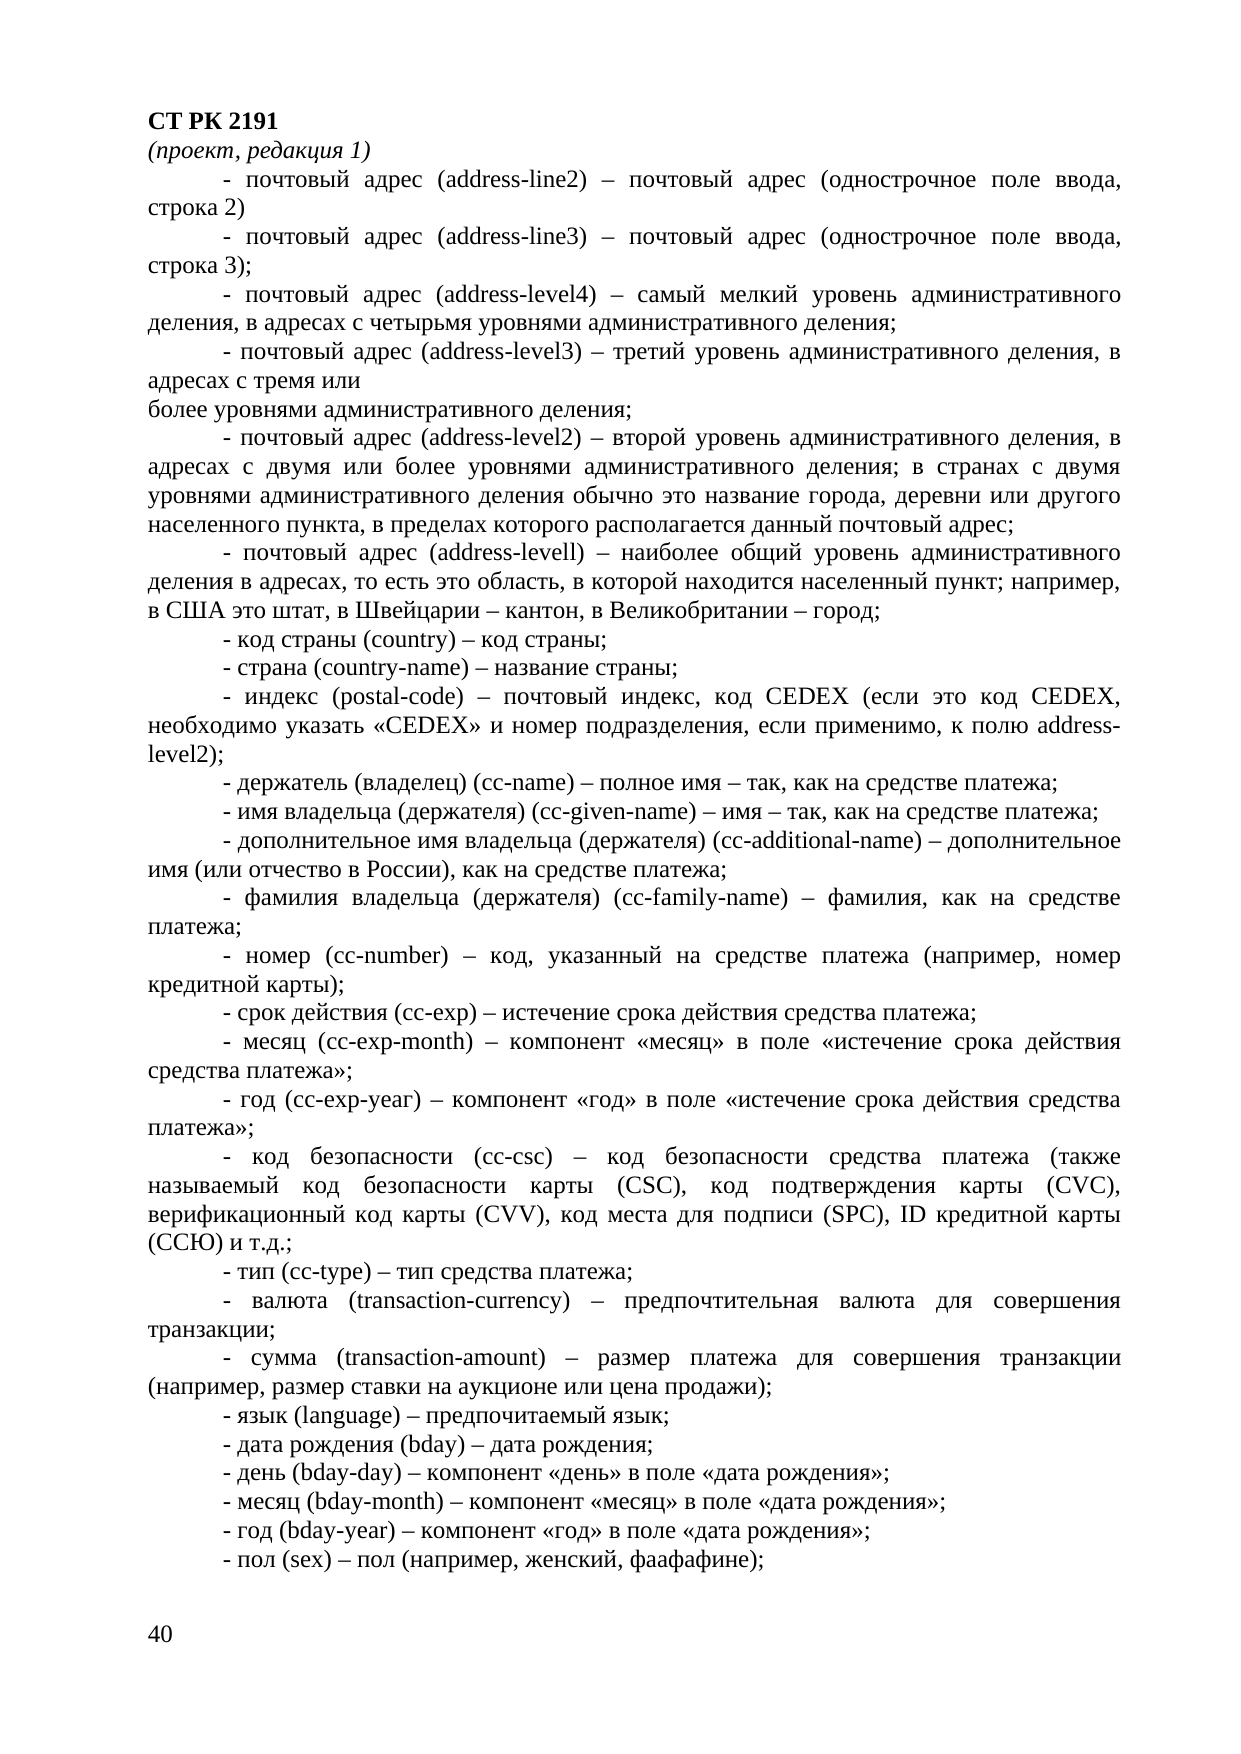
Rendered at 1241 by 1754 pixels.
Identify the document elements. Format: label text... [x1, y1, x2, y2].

text - месяц (cc-exp-month) – компонент «месяц» в поле «истечение срока действия средства платежа»; [148, 1026, 1122, 1084]
text - код страны (country) – код страны; [148, 624, 1122, 652]
text - почтовый адрес (address-level4) – самый мелкий уровень административного деления, в адресах с четырьмя уровнями административного деления; [148, 279, 1122, 336]
text - язык (language) – предпочитаемый язык; [148, 1400, 1122, 1429]
text - почтовый адрес (address-line3) – почтовый адрес (однострочное поле ввода, строка 3); [148, 221, 1122, 279]
text - день (bday-day) – компонент «день» в поле «дата рождения»; [148, 1457, 1122, 1486]
text - страна (country-name) – название страны; [148, 652, 1122, 681]
text - почтовый адрес (address-line2) – почтовый адрес (однострочное поле ввода, строка 2) [148, 164, 1122, 221]
text - индекс (postal-code) – почтовый индекс, код CEDEX (если это код CEDEX, необходимо указать «CEDEX» и номер подразделения, если применимо, к полю address-level2); [148, 681, 1122, 767]
text - дополнительное имя владельца (держателя) (cc-additional-name) – дополнительное имя (или отчество в России), как на средстве платежа; [148, 825, 1122, 882]
text - почтовый адрес (address-level2) – второй уровень административного деления, в адресах с двумя или более уровнями административного деления; в странах с двумя уровнями административного деления обычно это название города, деревни или другого населенного пункта, в пределах которого располагается данный почтовый адрес; [148, 422, 1122, 537]
text - почтовый адрес (address-level3) – третий уровень административного деления, в адресах с тремя или [148, 336, 1122, 394]
text - дата рождения (bday) – дата рождения; [148, 1429, 1122, 1457]
text более уровнями административного деления; [148, 394, 1122, 422]
text - фамилия владельца (держателя) (cc-family-name) – фамилия, как на средстве платежа; [148, 882, 1122, 940]
text - год (bday-year) – компонент «год» в поле «дата рождения»; [148, 1515, 1122, 1544]
text - тип (cc-type) – тип средства платежа; [148, 1256, 1122, 1285]
text - сумма (transaction-amount) – размер платежа для совершения транзакции (например, размер ставки на аукционе или цена продажи); [148, 1342, 1122, 1400]
text - пол (sex) – пол (например, женский, фаафафине); [148, 1544, 1122, 1572]
text - валюта (transaction-currency) – предпочтительная валюта для совершения транзакции; [148, 1285, 1122, 1342]
text - код безопасности (cc-csc) – код безопасности средства платежа (также называемый код безопасности карты (CSC), код подтверждения карты (CVC), верификационный код карты (CVV), код места для подписи (SPC), ID кредитной карты (ССЮ) и т.д.; [148, 1141, 1122, 1256]
text - имя владельца (держателя) (cc-given-name) – имя – так, как на средстве платежа; [148, 796, 1122, 825]
text - год (сс-ехр-уеаг) – компонент «год» в поле «истечение срока действия средства платежа»; [148, 1084, 1122, 1141]
text - номер (cc-number) – код, указанный на средстве платежа (например, номер кредитной карты); [148, 940, 1122, 997]
text - почтовый адрес (address-levell) – наиболее общий уровень административного деления в адресах, то есть это область, в которой находится населенный пункт; например, в США это штат, в Швейцарии – кантон, в Великобритании – город; [148, 537, 1122, 624]
text - месяц (bday-month) – компонент «месяц» в поле «дата рождения»; [148, 1486, 1122, 1515]
text - держатель (владелец) (cc-name) – полное имя – так, как на средстве платежа; [148, 767, 1122, 796]
text - срок действия (сс-ехр) – истечение срока действия средства платежа; [148, 997, 1122, 1026]
